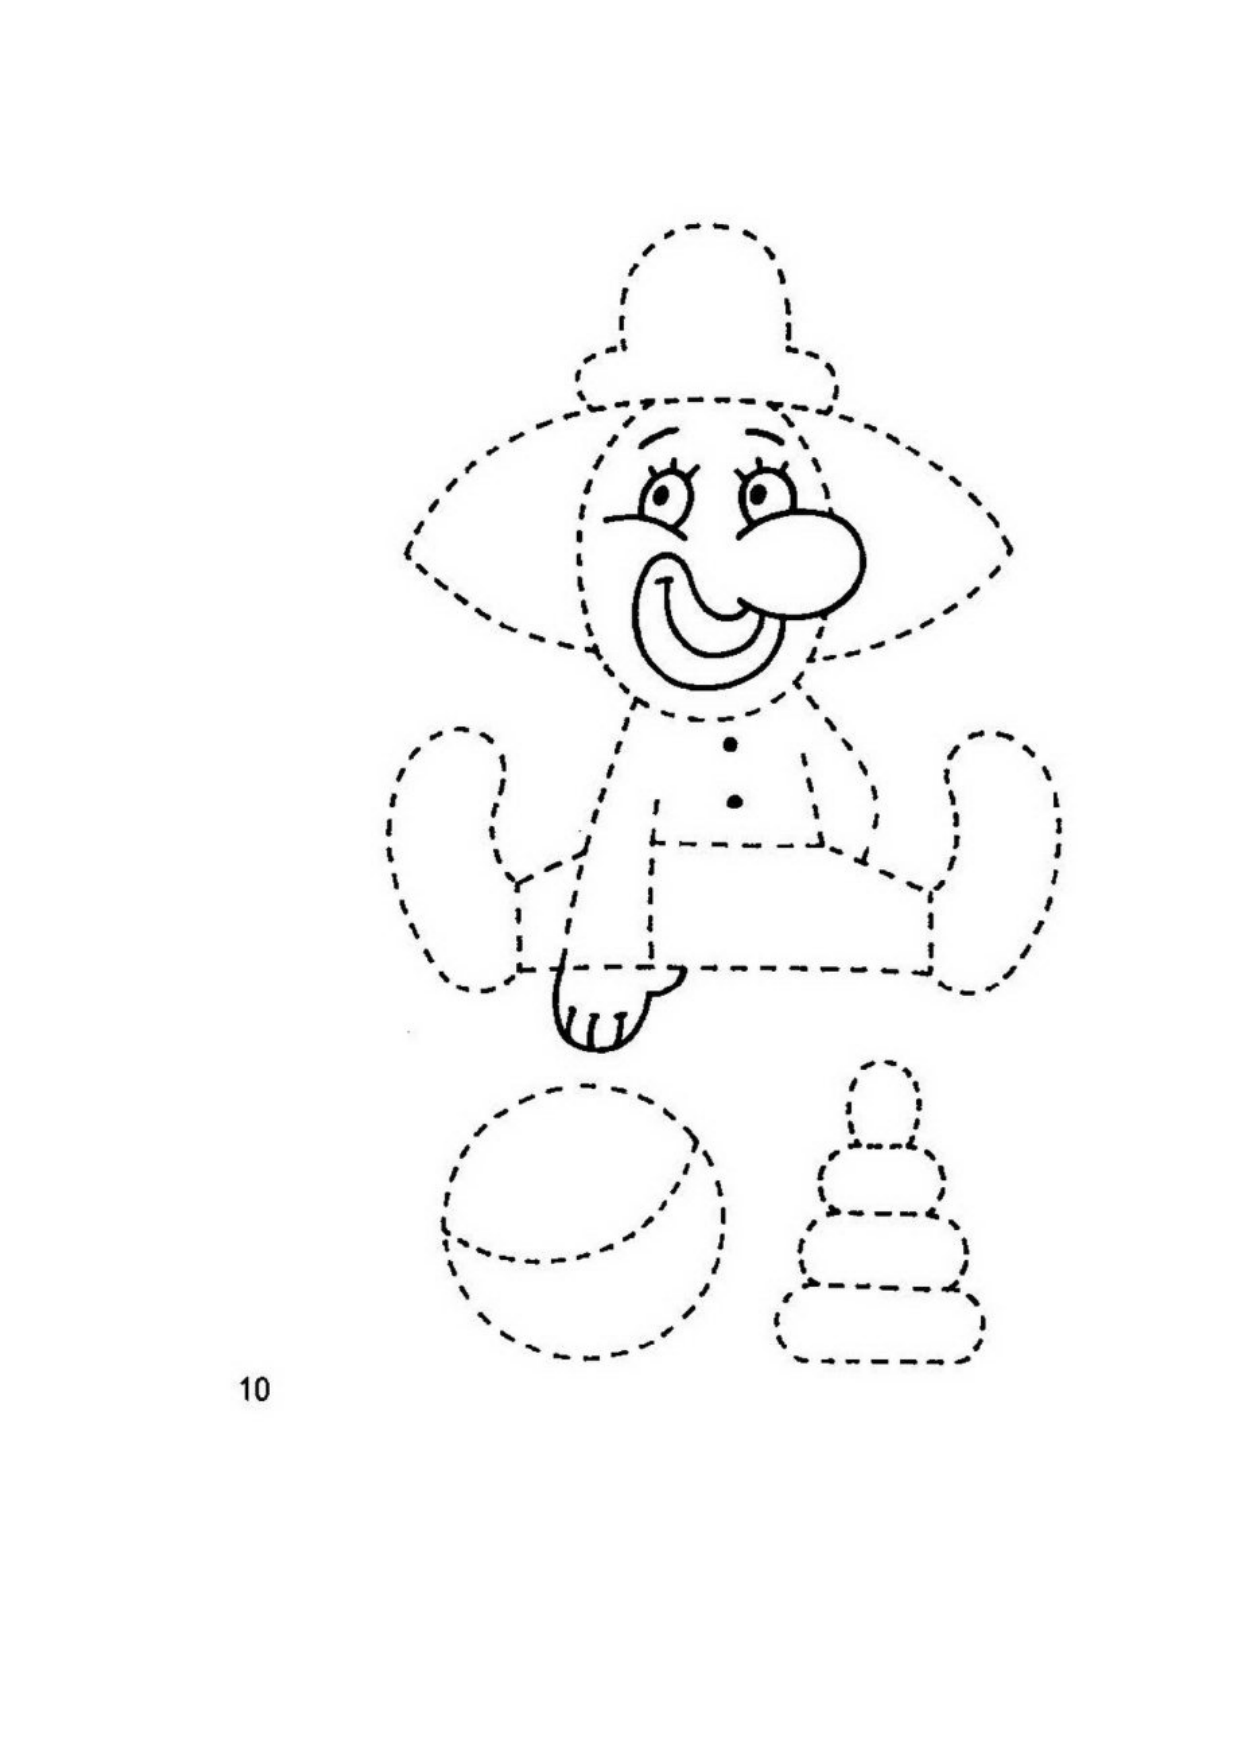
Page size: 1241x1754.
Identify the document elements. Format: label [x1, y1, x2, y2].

picture [177, 118, 1152, 1497]
